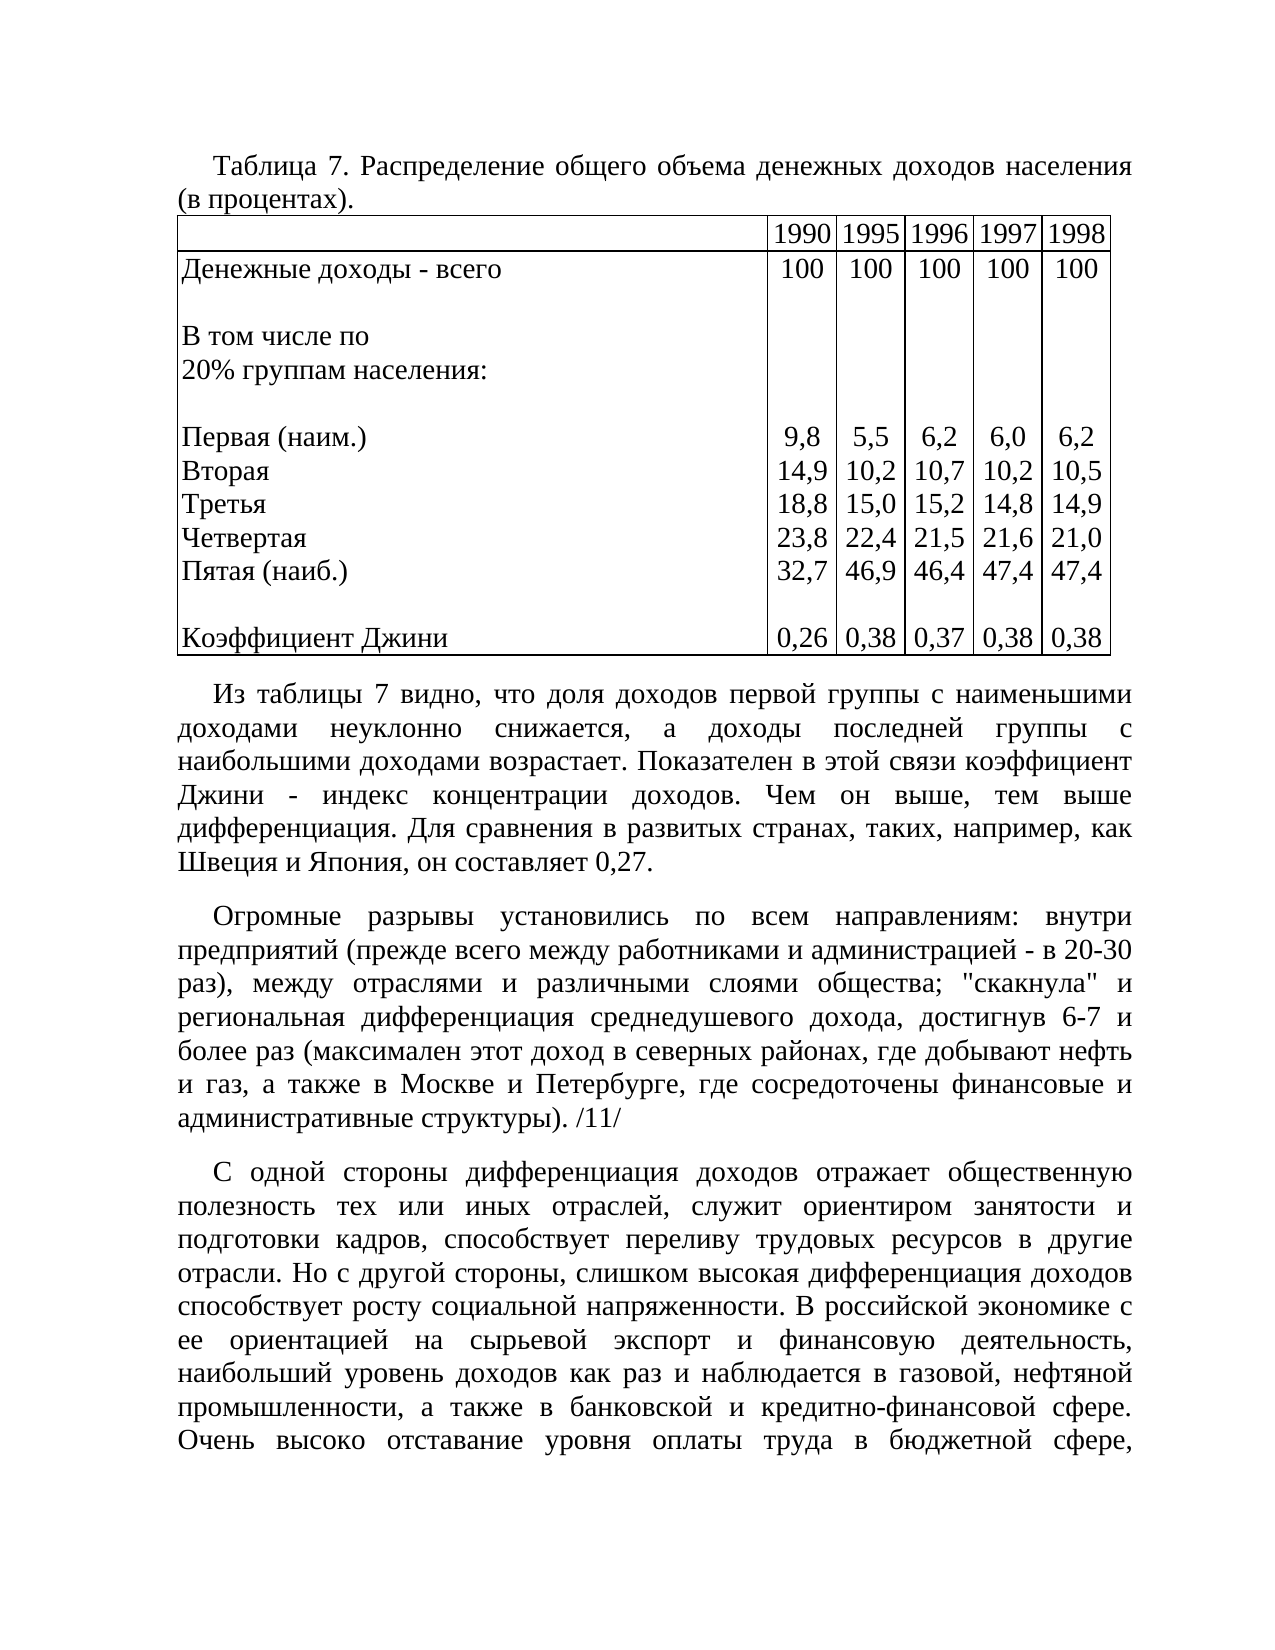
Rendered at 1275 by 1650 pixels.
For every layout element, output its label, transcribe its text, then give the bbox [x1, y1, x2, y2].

table_cell 100 5,5 10,2 15,0 22,4 46,9 0,38 [837, 252, 904, 654]
table_header [178, 216, 767, 250]
table_header 1995 [837, 216, 904, 250]
table_cell 100 6,2 10,5 14,9 21,0 47,4 0,38 [1043, 252, 1110, 654]
table_header 1998 [1043, 216, 1110, 250]
table_header 1990 [768, 216, 836, 250]
table_cell 100 6,2 10,7 15,2 21,5 46,4 0,37 [906, 252, 973, 654]
table_cell 100 9,8 14,9 18,8 23,8 32,7 0,26 [768, 252, 836, 654]
table_header 1997 [974, 216, 1041, 250]
text Таблица 7. Распределение общего объема денежных доходов населения (в процентах). [177, 148, 1133, 215]
table_header 1996 [906, 216, 973, 250]
table_cell 100 6,0 10,2 14,8 21,6 47,4 0,38 [974, 252, 1041, 654]
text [177, 1154, 1133, 1456]
table_cell Денежные доходы - всего В том числе по 20% группам населения: Первая (наим.) Вторая Третья Четвертая Пятая (наиб.) Коэффициент Джини [178, 252, 767, 654]
text Из таблицы 7 видно, что доля доходов первой группы с наименьшими доходами неуклонно снижается, а доходы последней группы с наибольшими доходами возрастает. Показателен в этой связи коэффициент Джини - индекс концентрации доходов. Чем он выше, тем выше дифференциация. Для сравнения в развитых странах, таких, например, как Швеция и Япония, он составляет 0,27. [177, 676, 1133, 878]
text Огромные разрывы установились по всем направлениям: внутри предприятий (прежде всего между работниками и администрацией - в 20-30 раз), между отраслями и различными слоями общества; "скакнула" и региональная дифференциация среднедушевого дохода, достигнув 6-7 и более раз (максимален этот доход в северных районах, где добывают нефть и газ, а также в Москве и Петербурге, где сосредоточены финансовые и административные структуры). /11/ [177, 898, 1133, 1133]
